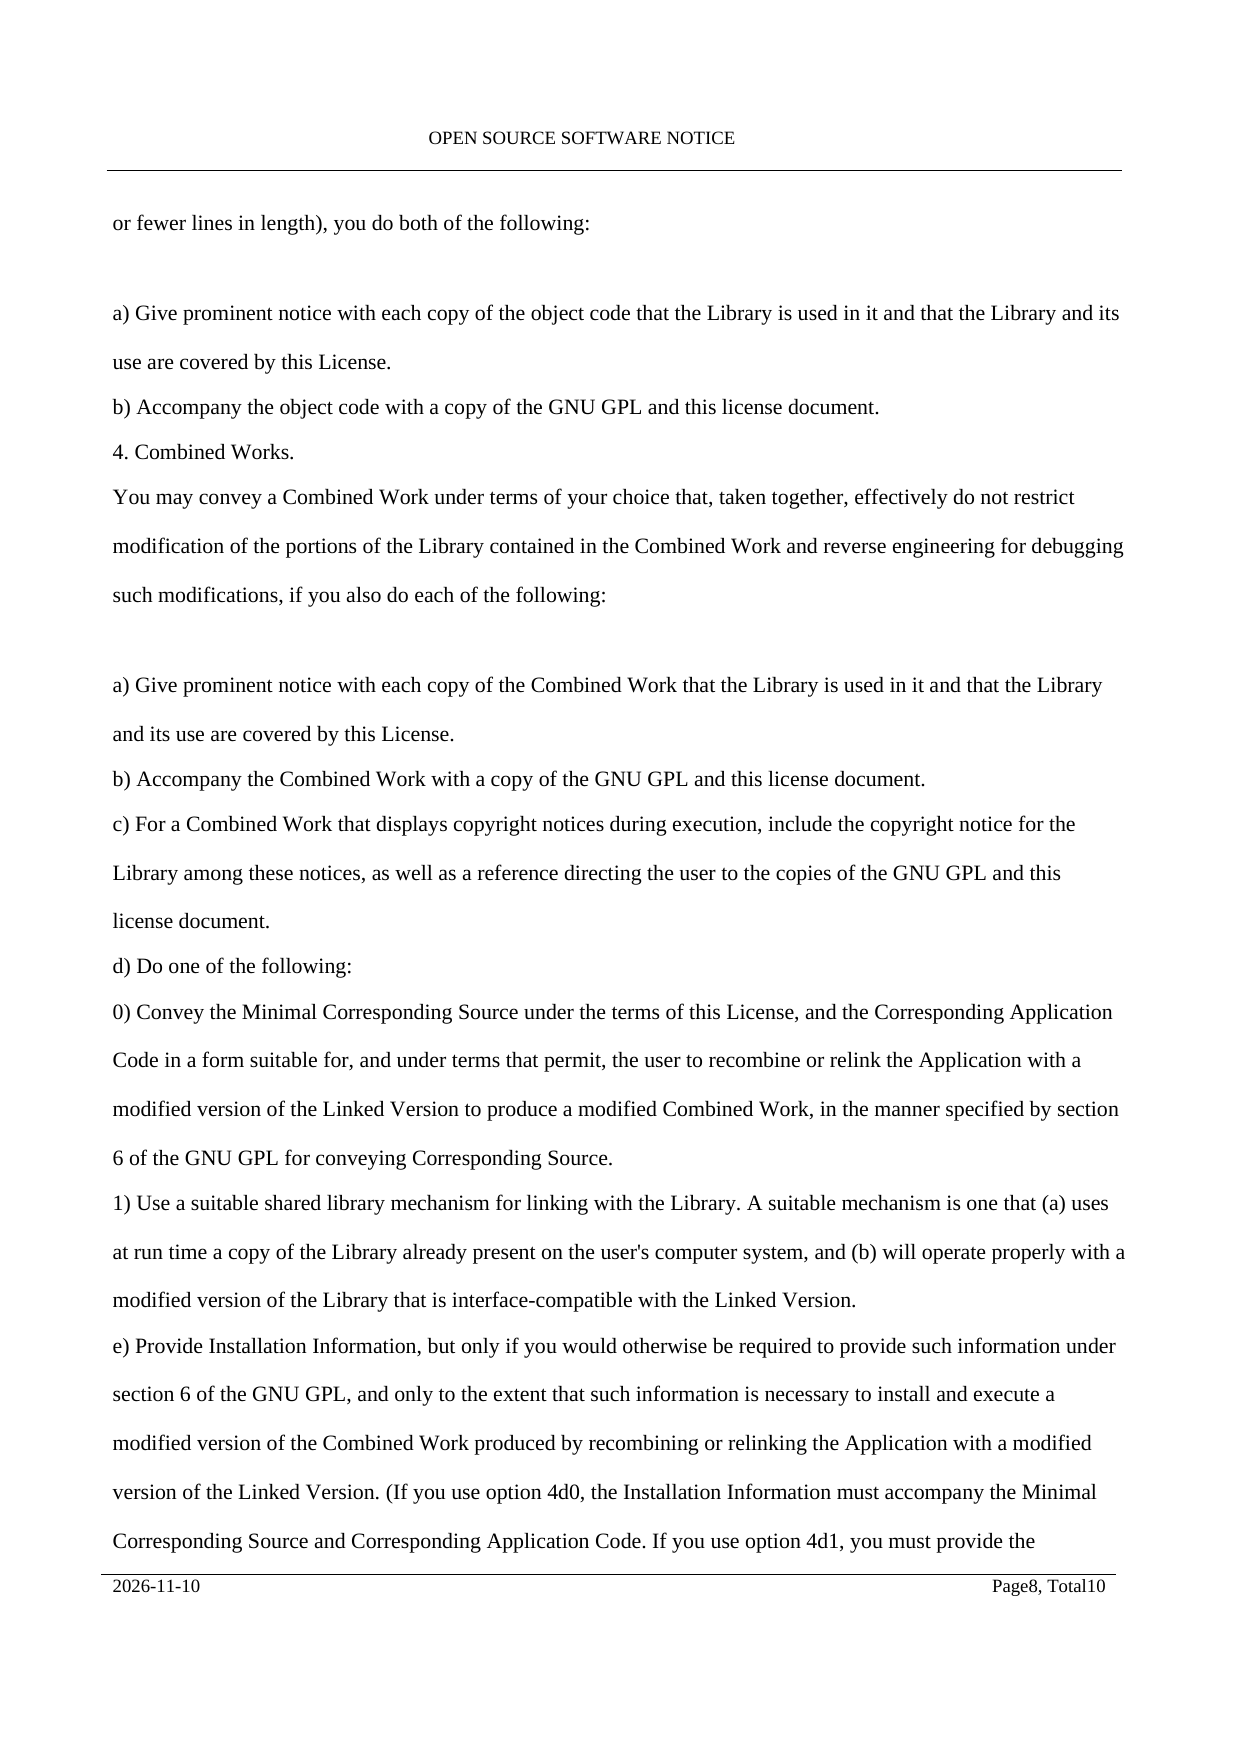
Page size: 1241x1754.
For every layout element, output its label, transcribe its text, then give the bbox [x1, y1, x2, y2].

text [112, 206, 1128, 239]
text 1) Use a suitable shared library mechanism for linking with the Library. A suitable mechanism is one that (a) uses at run time a copy of the Library already present on the user's computer system, and (b) will operate properly with a modified version of the Library that is interface-compatible with the Linked Version. [112, 1186, 1128, 1316]
text 4. Combined Works. [112, 436, 1128, 468]
text You may convey a Combined Work under terms of your choice that, taken together, effectively do not restrict modification of the portions of the Library contained in the Combined Work and reverse engineering for debugging such modifications, if you also do each of the following: [112, 481, 1128, 611]
text d) Do one of the following: [112, 950, 1128, 982]
text 0) Convey the Minimal Corresponding Source under the terms of this License, and the Corresponding Application Code in a form suitable for, and under terms that permit, the user to recombine or relink the Application with a modified version of the Linked Version to produce a modified Combined Work, in the manner specified by section 6 of the GNU GPL for conveying Corresponding Source. [112, 995, 1128, 1174]
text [112, 1329, 1128, 1556]
text a) Give prominent notice with each copy of the object code that the Library is used in it and that the Library and its use are covered by this License. [112, 297, 1128, 378]
text a) Give prominent notice with each copy of the Combined Work that the Library is used in it and that the Library and its use are covered by this License. [112, 668, 1128, 749]
text b) Accompany the object code with a copy of the GNU GPL and this license document. [112, 390, 1128, 423]
text b) Accompany the Combined Work with a copy of the GNU GPL and this license document. [112, 762, 1128, 795]
text c) For a Combined Work that displays copyright notices during execution, include the copyright notice for the Library among these notices, as well as a reference directing the user to the copies of the GNU GPL and this license document. [112, 807, 1128, 937]
